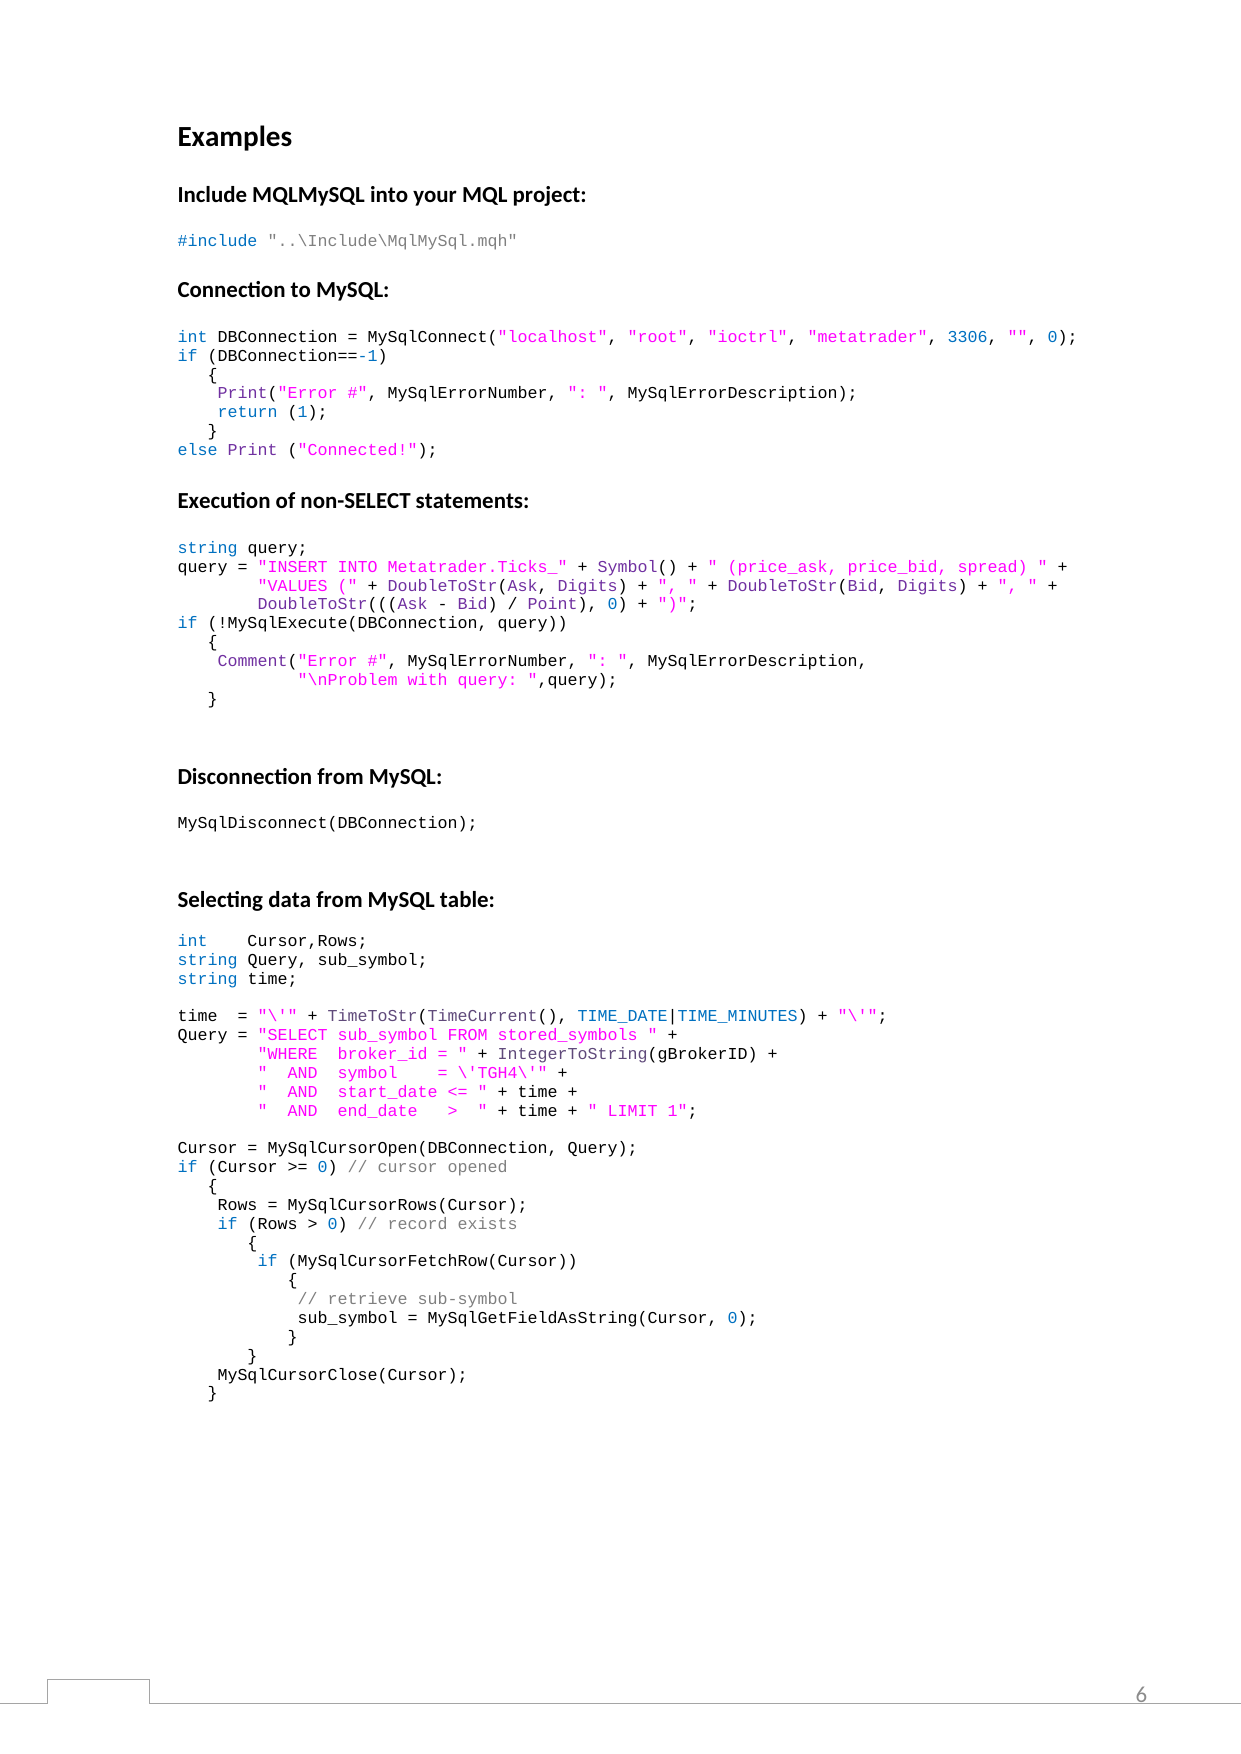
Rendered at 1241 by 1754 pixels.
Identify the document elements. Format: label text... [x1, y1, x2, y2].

text return (1); [177, 404, 1152, 423]
text if (DBConnection==-1) [177, 347, 1152, 366]
text "WHERE broker_id = " + IntegerToString(gBrokerID) + [177, 1046, 1152, 1064]
text int DBConnection = MySqlConnect("localhost", "root", "ioctrl", "metatrader", 3306, "", 0); [177, 328, 1152, 347]
text Include MQLMySQL into your MQL project: [177, 180, 1152, 208]
text #include "..\Include\MqlMySql.mqh" [177, 233, 1152, 252]
text time = "\'" + TimeToStr(TimeCurrent(), TIME_DATE|TIME_MINUTES) + "\'"; [177, 1008, 1152, 1027]
text Print("Error #", MySqlErrorNumber, ": ", MySqlErrorDescription); [177, 385, 1152, 404]
text } [177, 1328, 1152, 1347]
text query = "INSERT INTO Metatrader.Ticks_" + Symbol() + " (price_ask, price_bid, spread) " + [177, 558, 1152, 577]
text // retrieve sub-symbol [177, 1291, 1152, 1309]
text string Query, sub_symbol; [177, 951, 1152, 970]
text } [177, 1347, 1152, 1366]
text { [177, 366, 1152, 385]
text Cursor = MySqlCursorOpen(DBConnection, Query); [177, 1140, 1152, 1159]
text Selecting data from MySQL table: [177, 886, 1152, 914]
text Connection to MySQL: [177, 275, 1152, 303]
text Query = "SELECT sub_symbol FROM stored_symbols " + [177, 1027, 1152, 1046]
text } [177, 423, 1152, 442]
text Execution of non-SELECT statements: [177, 486, 1152, 514]
text " AND start_date <= " + time + [177, 1083, 1152, 1102]
text " AND symbol = \'TGH4\'" + [177, 1064, 1152, 1083]
text int Cursor,Rows; [177, 932, 1152, 951]
text string query; [177, 539, 1152, 558]
text " AND end_date > " + time + " LIMIT 1"; [177, 1102, 1152, 1121]
text sub_symbol = MySqlGetFieldAsString(Cursor, 0); [177, 1309, 1152, 1328]
text if (Cursor >= 0) // cursor opened [177, 1159, 1152, 1178]
text } [177, 1385, 1152, 1404]
text if (Rows > 0) // record exists [177, 1215, 1152, 1234]
text Rows = MySqlCursorRows(Cursor); [177, 1196, 1152, 1215]
text if (MySqlCursorFetchRow(Cursor)) [177, 1253, 1152, 1272]
text Disconnection from MySQL: [177, 762, 1152, 790]
text "VALUES (" + DoubleToStr(Ask, Digits) + ", " + DoubleToStr(Bid, Digits) + ", " + [177, 577, 1152, 596]
text string time; [177, 970, 1152, 989]
text } [177, 690, 1152, 709]
text else Print ("Connected!"); [177, 442, 1152, 460]
text "\nProblem with query: ",query); [177, 671, 1152, 690]
text MySqlCursorClose(Cursor); [177, 1366, 1152, 1385]
text DoubleToStr(((Ask - Bid) / Point), 0) + ")"; [177, 596, 1152, 615]
text if (!MySqlExecute(DBConnection, query)) [177, 615, 1152, 634]
text MySqlDisconnect(DBConnection); [177, 815, 1152, 834]
text { [177, 634, 1152, 652]
text Examples [177, 118, 1152, 154]
text { [177, 1234, 1152, 1253]
text Comment("Error #", MySqlErrorNumber, ": ", MySqlErrorDescription, [177, 652, 1152, 671]
text { [177, 1178, 1152, 1196]
text { [177, 1272, 1152, 1291]
